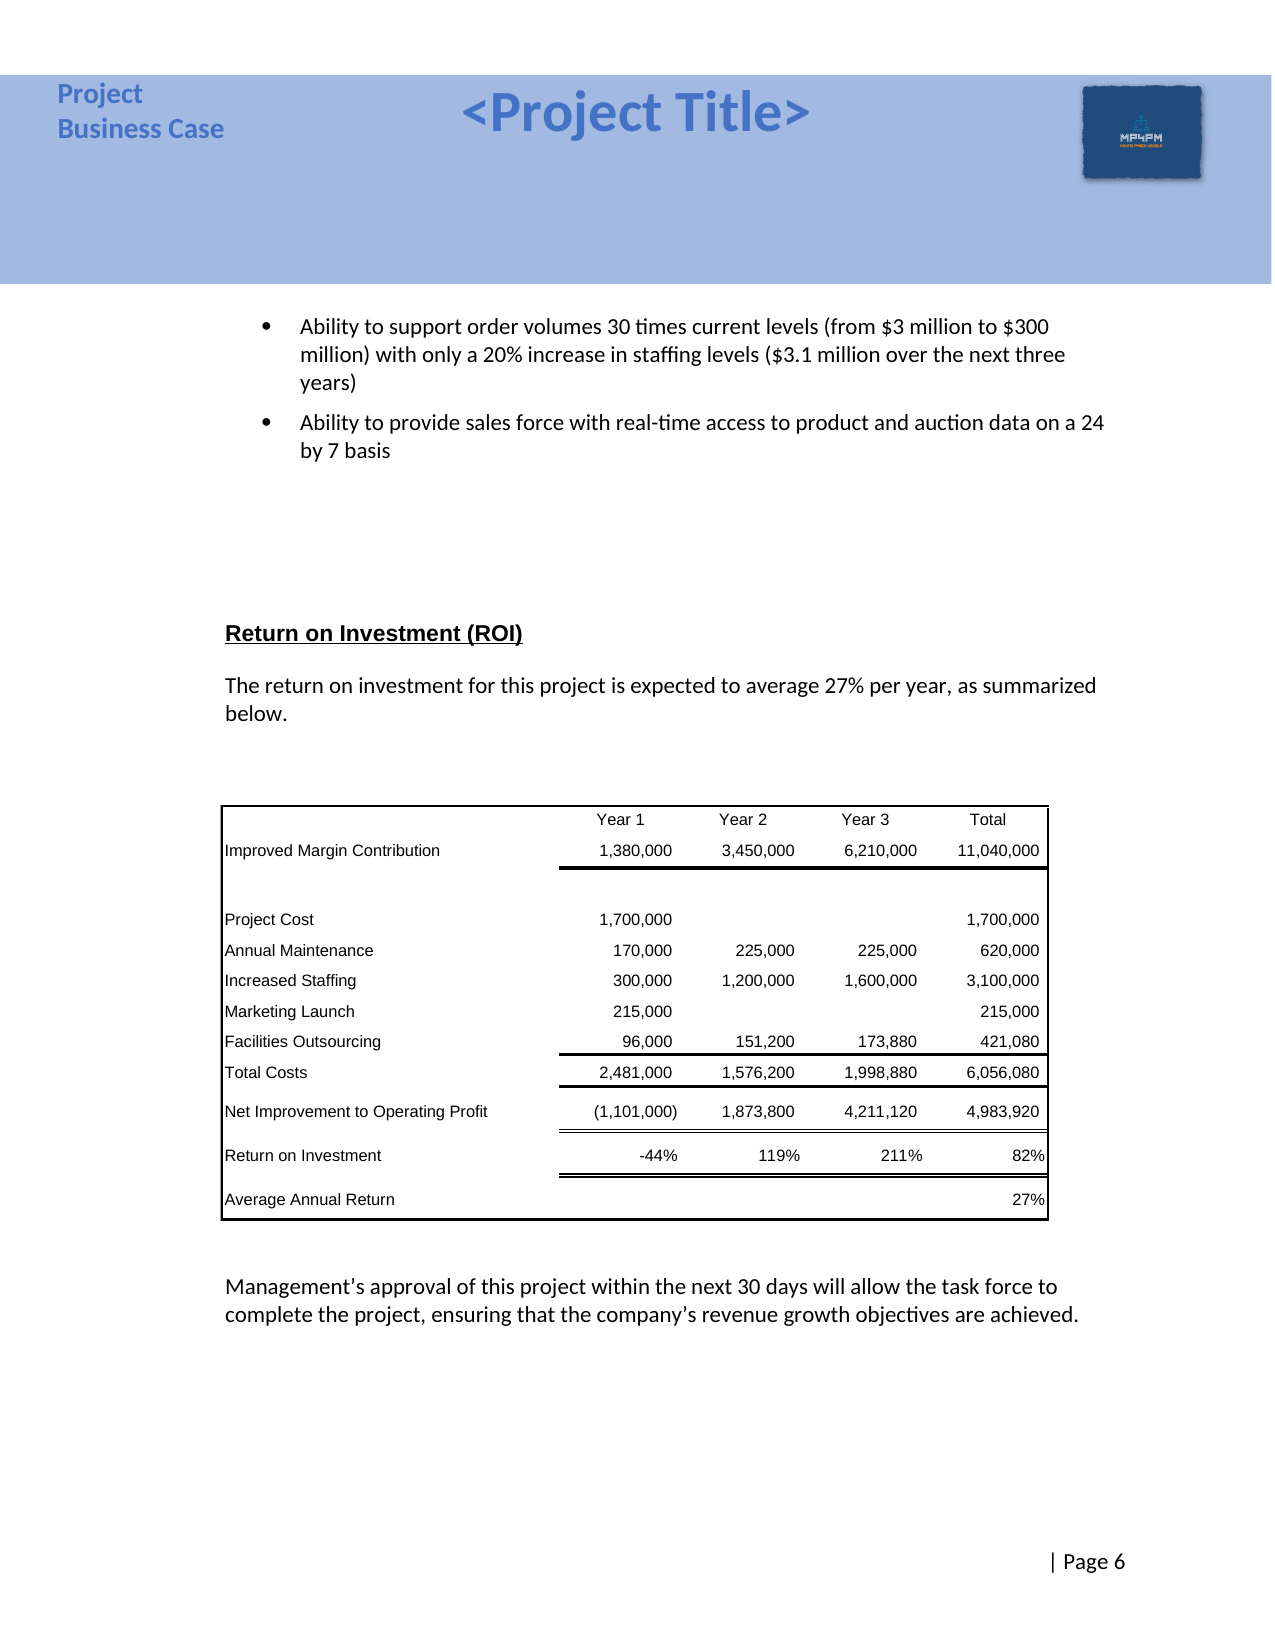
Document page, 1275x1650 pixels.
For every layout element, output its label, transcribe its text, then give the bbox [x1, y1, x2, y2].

subtitle Ability to provide sales force with real-time access to product and auction data on a 24 by 7 basis [262, 408, 1125, 491]
subtitle The return on investment for this project is expected to average 27% per year, as summarized below. [225, 671, 1125, 727]
subtitle Ability to support order volumes 30 times current levels (from $3 million to $300 million) with only a 20% increase in staffing levels ($3.1 million over the next three years) [262, 312, 1125, 396]
subtitle Return on Investment (ROI) [225, 620, 1125, 646]
picture [1071, 75, 1213, 190]
subtitle Management’s approval of this project within the next 30 days will allow the task force to complete the project, ensuring that the company’s revenue growth objectives are achieved. [225, 804, 1125, 1328]
